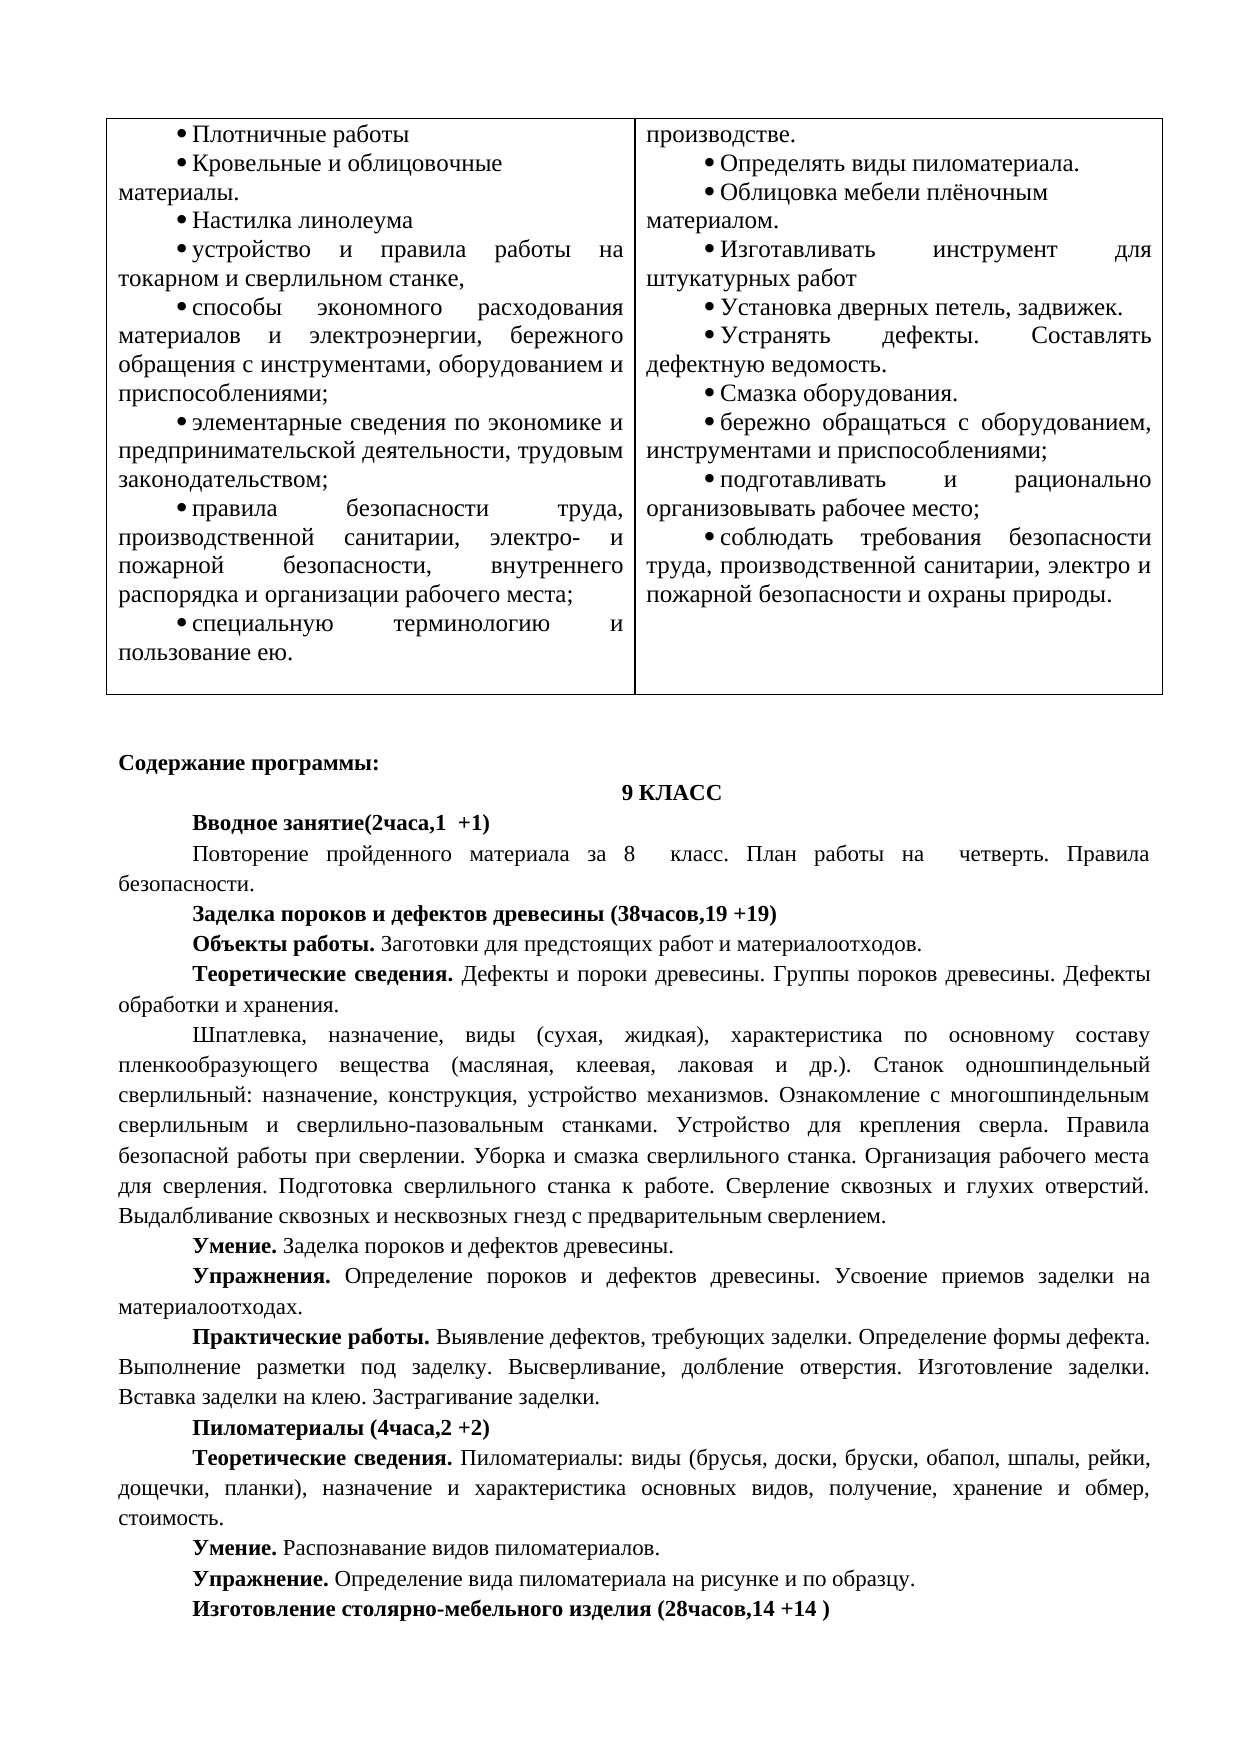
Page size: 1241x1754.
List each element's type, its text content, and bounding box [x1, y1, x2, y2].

text Заделка пороков и дефектов древесины (38часов,19 +19) [118, 900, 1152, 926]
text Умение. Заделка пороков и дефектов древесины. [118, 1232, 1152, 1259]
text Умение. Распознавание видов пиломатериалов. [118, 1534, 1152, 1561]
text Шпатлевка, назначение, виды (сухая, жидкая), характеристика по основному составу пленкообразующего вещества (масляная, клеевая, лаковая и др.). Станок одношпиндельный сверлильный: назначение, конструкция, устройство механизмов. Ознакомление с многошпиндельным сверлильным и сверлильно-пазовальным станками. Устройство для крепления сверла. Правила безопасной работы при сверлении. Уборка и смазка сверлильного станка. Организация рабочего места для сверления. Подготовка сверлильного станка к работе. Сверление сквозных и глухих отверстий. Выдалбливание сквозных и несквозных гнезд с предварительным сверлением. [118, 1021, 1152, 1228]
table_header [107, 119, 634, 694]
text Вводное занятие(2часа,1 +1) [118, 809, 1152, 836]
text Теоретические сведения. Дефекты и пороки древесины. Группы пороков древесины. Дефекты обработки и хранения. [118, 961, 1152, 1017]
text Упражнения. Определение пороков и дефектов древесины. Усвоение приемов заделки на материалоотходах. [118, 1263, 1152, 1319]
text Изготовление столярно-мебельного изделия (28часов,14 +14 ) [118, 1595, 1152, 1621]
text 9 КЛАСС [118, 779, 1152, 806]
text Пиломатериалы (4часа,2 +2) [118, 1414, 1152, 1440]
text Повторение пройденного материала за 8 класс. План работы на четверть. Правила безопасности. [118, 840, 1152, 896]
text Упражнение. Определение вида пиломатериала на рисунке и по образцу. [118, 1565, 1152, 1591]
text Содержание программы: [118, 749, 1152, 775]
text Объекты работы. Заготовки для предстоящих работ и материалоотходов. [118, 930, 1152, 957]
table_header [636, 119, 1162, 694]
text Практические работы. Выявление дефектов, требующих заделки. Определение формы дефекта. Выполнение разметки под заделку. Высверливание, долбление отверстия. Изготовление заделки. Вставка заделки на клею. Застрагивание заделки. [118, 1323, 1152, 1410]
text Теоретические сведения. Пиломатериалы: виды (брусья, доски, бруски, обапол, шпалы, рейки, дощечки, планки), назначение и характеристика основных видов, получение, хранение и обмер, стоимость. [118, 1444, 1152, 1531]
